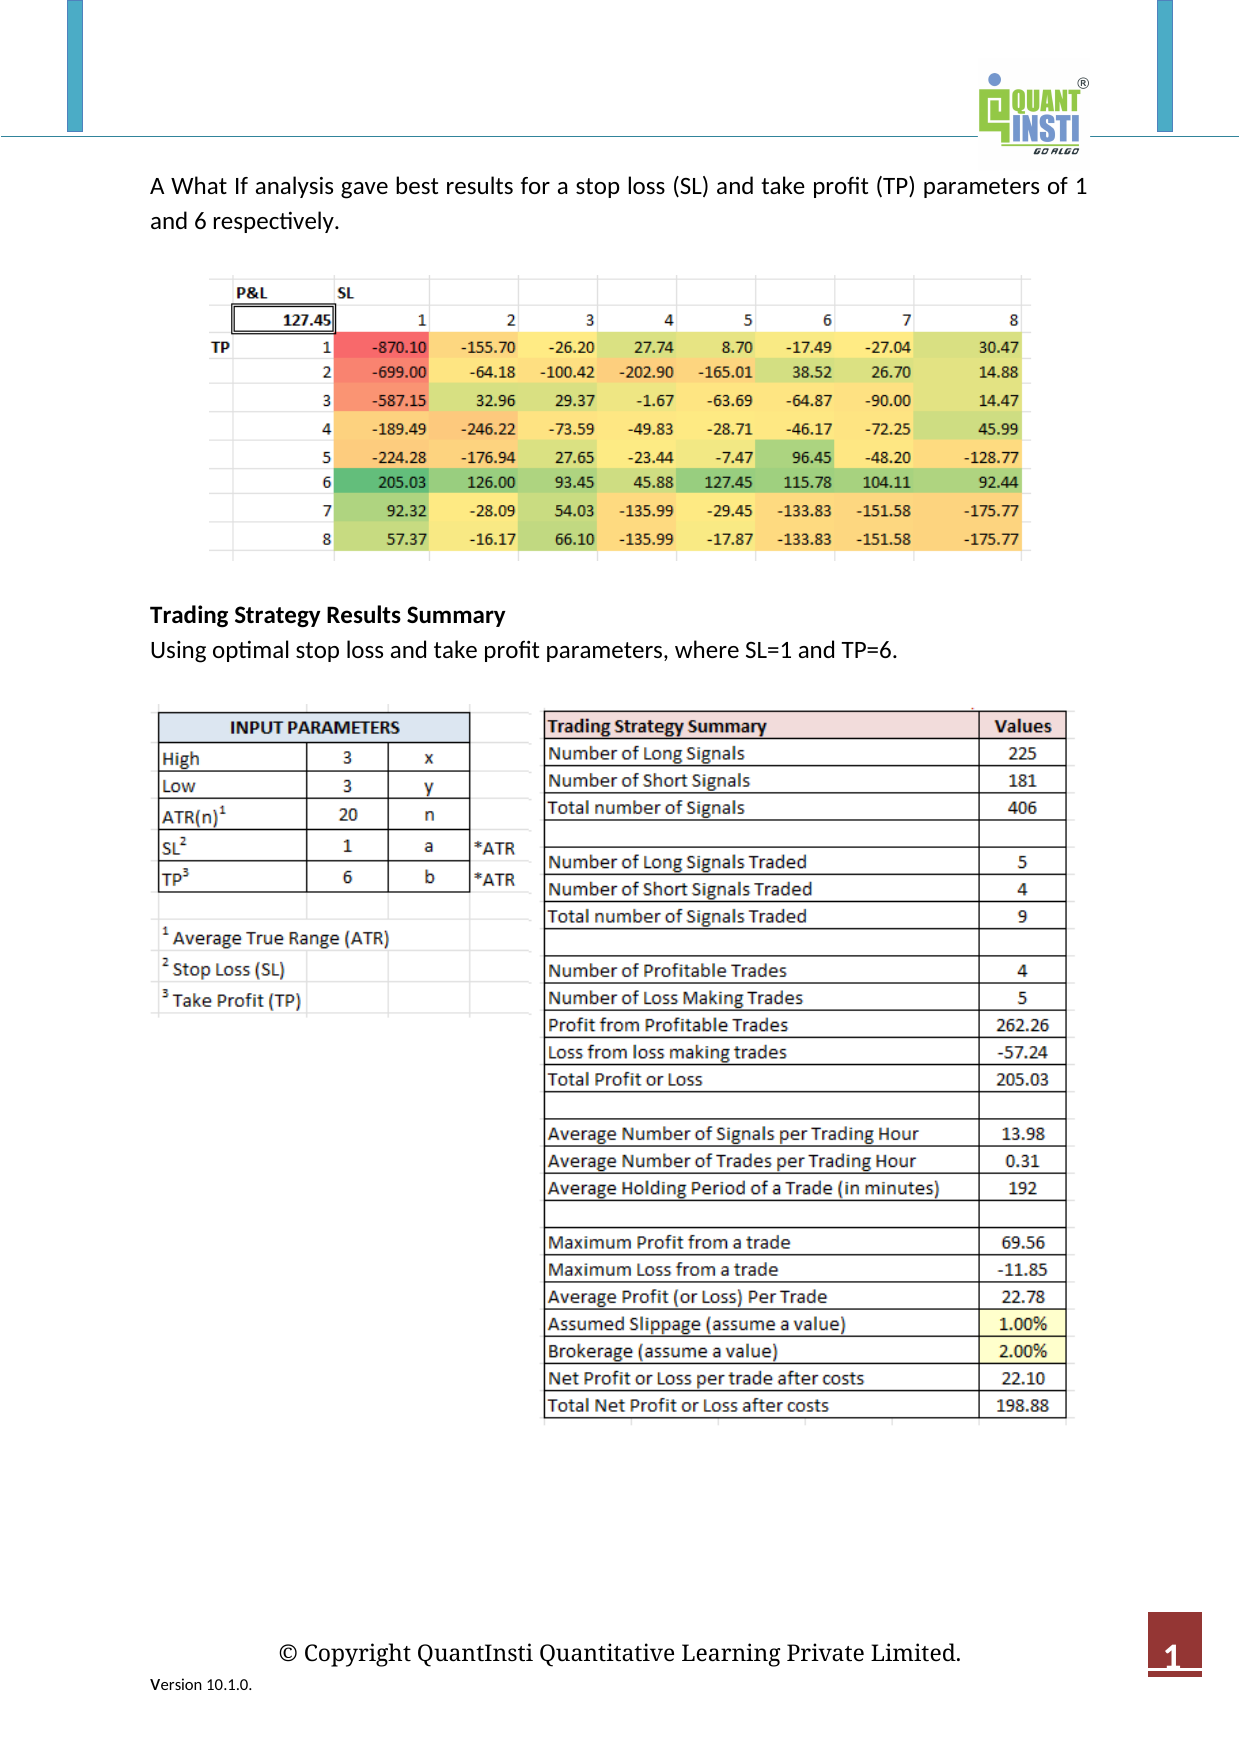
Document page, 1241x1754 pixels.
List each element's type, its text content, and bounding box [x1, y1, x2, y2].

picture [150, 704, 1090, 1439]
picture [209, 275, 1032, 561]
text A What If analysis gave best results for a stop loss (SL) and take profit (TP) parameters of 1 and 6 respectively. [150, 170, 1090, 236]
text Using optimal stop loss and take profit parameters, where SL=1 and TP=6. [150, 634, 1090, 665]
picture [977, 58, 1091, 171]
text Trading Strategy Results Summary [150, 599, 1090, 630]
